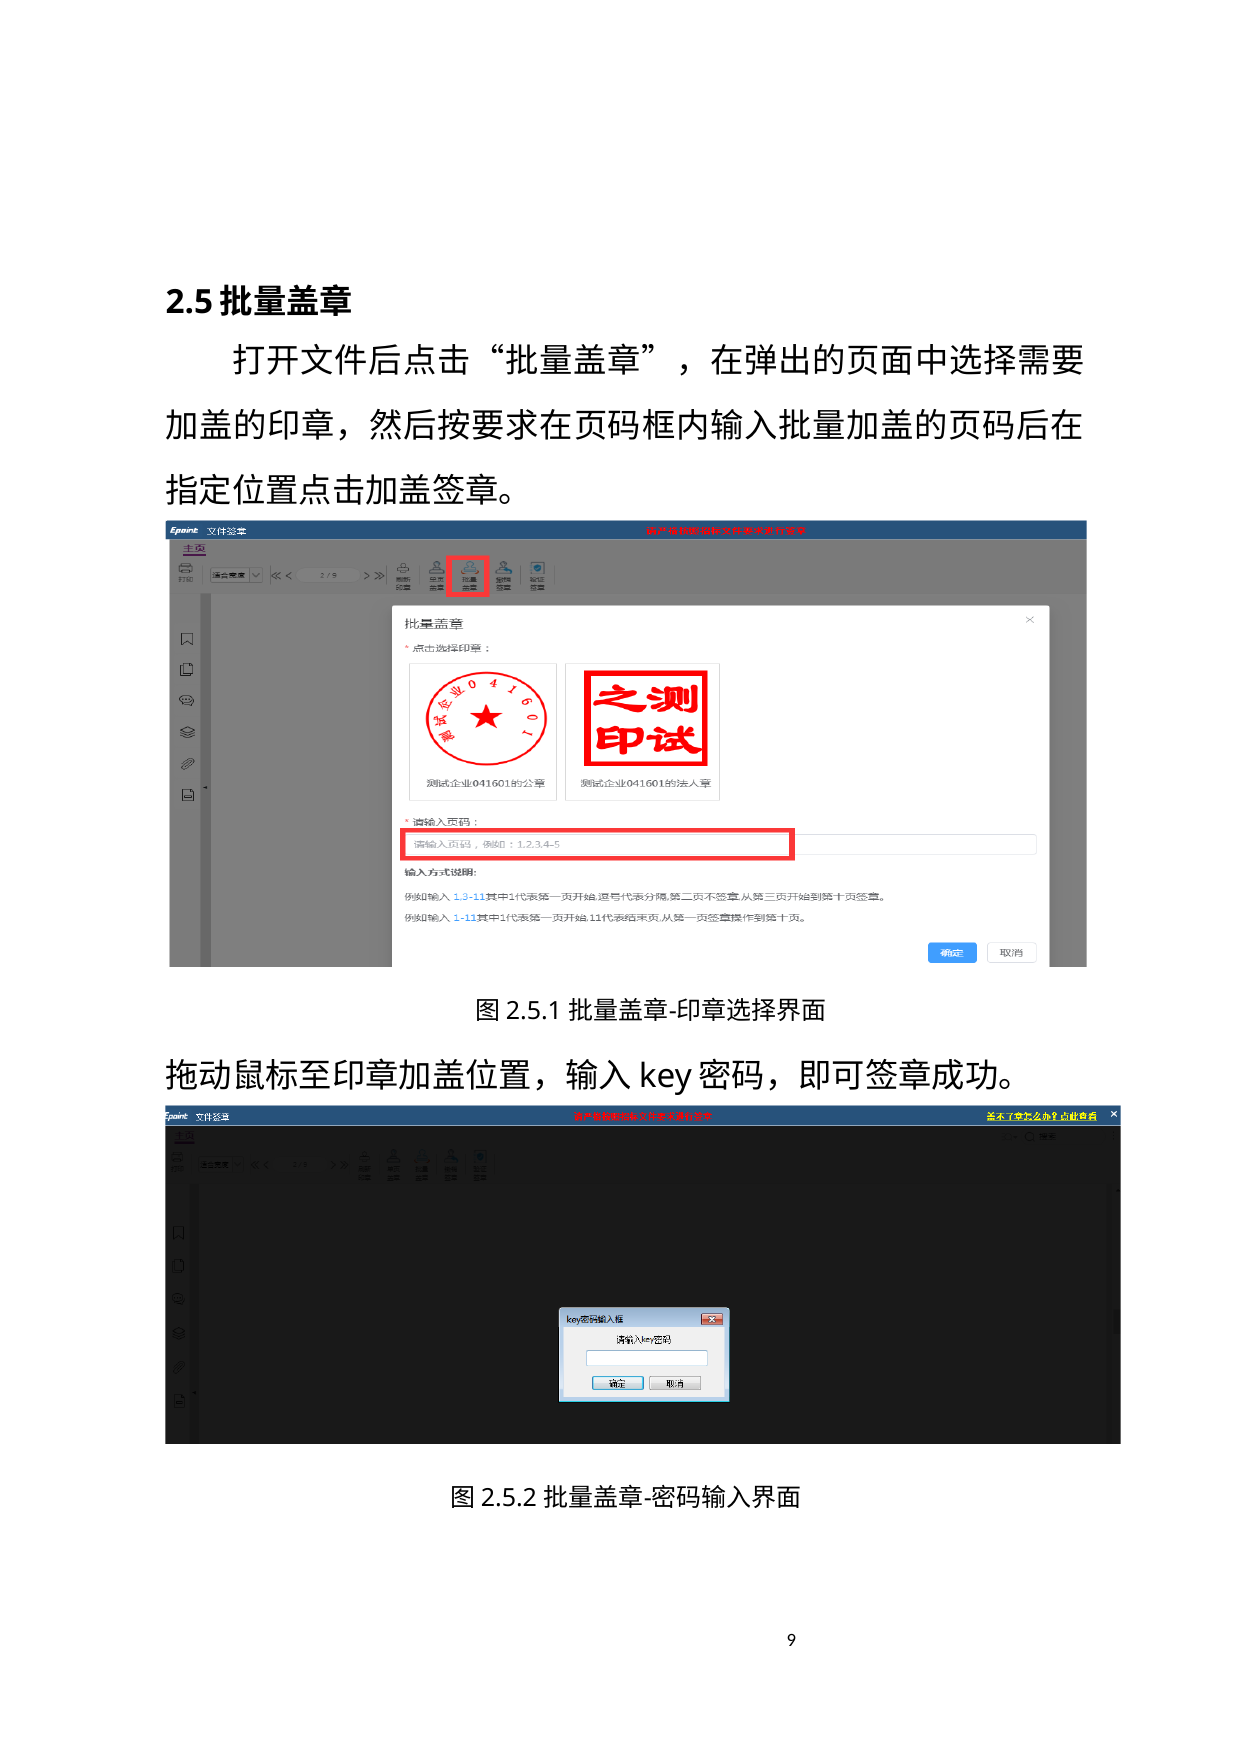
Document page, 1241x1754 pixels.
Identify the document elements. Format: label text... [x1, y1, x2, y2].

text 打开文件后点击“批量盖章”，在弹出的页面中选择需要加盖的印章，然后按要求在页码框内输入批量加盖的页码后在指定位置点击加盖签章。 [165, 326, 1087, 520]
picture [165, 520, 1087, 967]
subtitle 2.5批量盖章 [165, 265, 1087, 326]
text 图2.5.2 批量盖章-密码输入界面 [165, 1444, 1087, 1528]
picture [165, 1105, 1121, 1444]
text 拖动鼠标至印章加盖位置，输入key密码，即可签章成功。 [165, 1041, 1087, 1105]
text 图2.5.1 批量盖章-印章选择界面 [165, 976, 1087, 1041]
